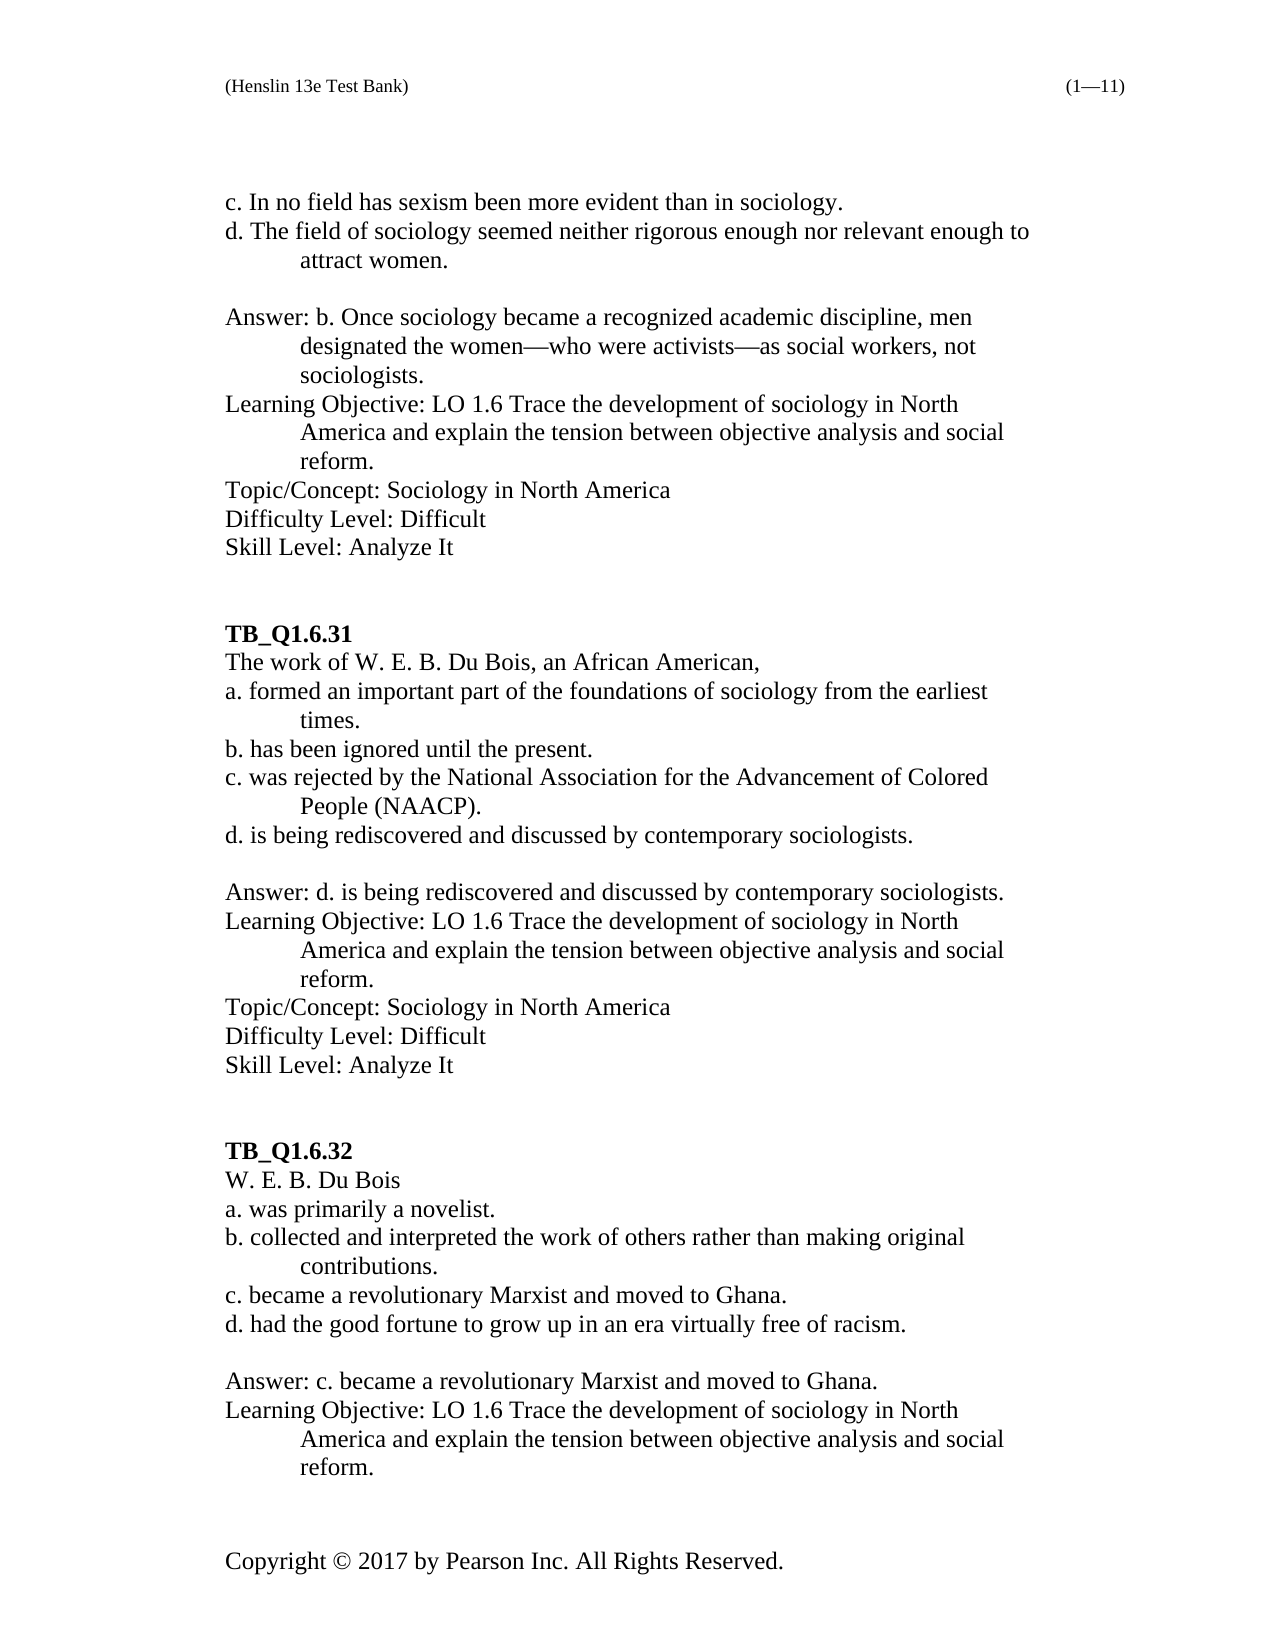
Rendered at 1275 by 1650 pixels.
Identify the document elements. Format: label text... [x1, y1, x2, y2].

text d. is being rediscovered and discussed by contemporary sociologists. [225, 820, 1050, 849]
text Difficulty Level: Difficult [225, 1021, 1050, 1050]
text a. formed an important part of the foundations of sociology from the earliest times. [225, 676, 1050, 734]
text Learning Objective: LO 1.6 Trace the development of sociology in North America and explain the tension between objective analysis and social reform. [225, 906, 1050, 992]
text a. was primarily a novelist. [225, 1194, 1050, 1222]
text Difficulty Level: Difficult [225, 504, 1050, 532]
text d. had the good fortune to grow up in an era virtually free of racism. [225, 1309, 1050, 1337]
text d. The field of sociology seemed neither rigorous enough nor relevant enough to attract women. [225, 216, 1050, 274]
text TB_Q1.6.32 [225, 1136, 1050, 1165]
text Answer: d. is being rediscovered and discussed by contemporary sociologists. [225, 877, 1050, 906]
text Topic/Concept: Sociology in North America [225, 475, 1050, 504]
text The work of W. E. B. Du Bois, an African American, [225, 647, 1050, 676]
text b. has been ignored until the present. [225, 734, 1050, 762]
text Answer: c. became a revolutionary Marxist and moved to Ghana. [225, 1366, 1050, 1395]
text c. was rejected by the National Association for the Advancement of Colored People (NAACP). [225, 762, 1050, 820]
text Skill Level: Analyze It [225, 532, 1050, 561]
text Topic/Concept: Sociology in North America [225, 992, 1050, 1021]
text TB_Q1.6.31 [225, 619, 1050, 647]
text c. In no field has sexism been more evident than in sociology. [225, 187, 1050, 216]
text b. collected and interpreted the work of others rather than making original contributions. [225, 1222, 1050, 1280]
text c. became a revolutionary Marxist and moved to Ghana. [225, 1280, 1050, 1309]
text Skill Level: Analyze It [225, 1050, 1050, 1079]
text Learning Objective: LO 1.6 Trace the development of sociology in North America and explain the tension between objective analysis and social reform. [225, 1395, 1050, 1481]
text W. E. B. Du Bois [225, 1165, 1050, 1194]
text Answer: b. Once sociology became a recognized academic discipline, men designated the women—who were activists—as social workers, not sociologists. [225, 302, 1050, 389]
text Learning Objective: LO 1.6 Trace the development of sociology in North America and explain the tension between objective analysis and social reform. [225, 389, 1050, 475]
